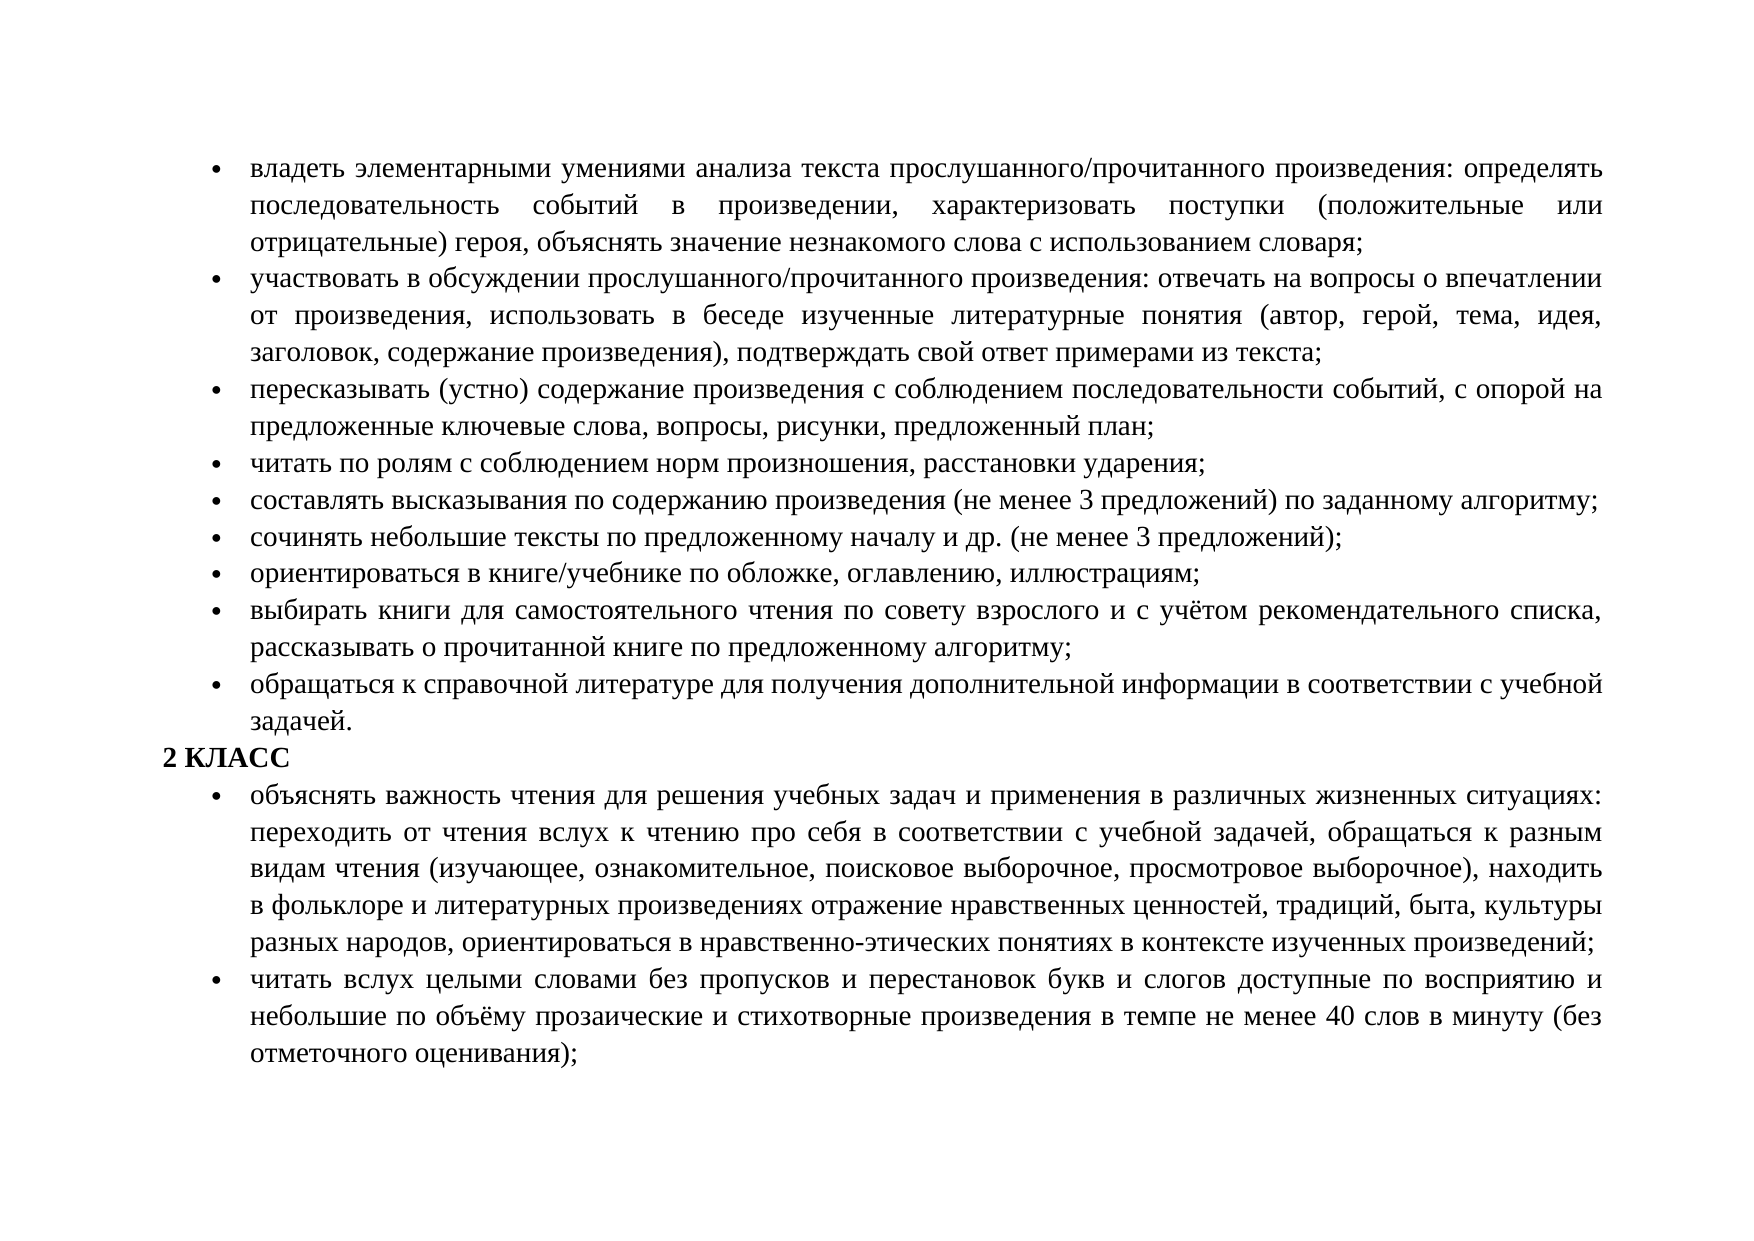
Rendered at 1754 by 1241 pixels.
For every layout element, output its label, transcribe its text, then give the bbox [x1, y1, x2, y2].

list читать вслух целыми словами без пропусков и перестановок букв и слогов доступные по восприятию и небольшие по объёму прозаические и стихотворные произведения в темпе не менее 40 слов в минуту (без отметочного оценивания); [212, 961, 1604, 1068]
list читать по ролям с соблюдением норм произношения, расстановки ударения; [212, 445, 1604, 478]
list составлять высказывания по содержанию произведения (не менее 3 предложений) по заданному алгоритму; [212, 482, 1604, 515]
text 2 КЛАСС [162, 740, 1604, 773]
list владеть элементарными умениями анализа текста прослушанного/прочитанного произведения: определять последовательность событий в произведении, характеризовать поступки (положительные или отрицательные) героя, объяснять значение незнакомого слова с использованием словаря; [212, 150, 1604, 257]
list выбирать книги для самостоятельного чтения по совету взрослого и с учётом рекомендательного списка, рассказывать о прочитанной книге по предложенному алгоритму; [212, 592, 1604, 663]
list сочинять небольшие тексты по предложенному началу и др. (не менее 3 предложений); [212, 519, 1604, 552]
list ориентироваться в книге/учебнике по обложке, оглавлению, иллюстрациям; [212, 556, 1604, 589]
list объяснять важность чтения для решения учебных задач и применения в различных жизненных ситуациях: переходить от чтения вслух к чтению про себя в соответствии с учебной задачей, обращаться к разным видам чтения (изучающее, ознакомительное, поисковое выборочное, просмотровое выборочное), находить в фольклоре и литературных произведениях отражение нравственных ценностей, традиций, быта, культуры разных народов, ориентироваться в нравственно-этических понятиях в контексте изученных произведений; [212, 777, 1604, 958]
list участвовать в обсуждении прослушанного/прочитанного произведения: отвечать на вопросы о впечатлении от произведения, использовать в беседе изученные литературные понятия (автор, герой, тема, идея, заголовок, содержание произведения), подтверждать свой ответ примерами из текста; [212, 261, 1604, 368]
list обращаться к справочной литературе для получения дополнительной информации в соответствии с учебной задачей. [212, 666, 1604, 737]
list пересказывать (устно) содержание произведения с соблюдением последовательности событий, с опорой на предложенные ключевые слова, вопросы, рисунки, предложенный план; [212, 371, 1604, 442]
